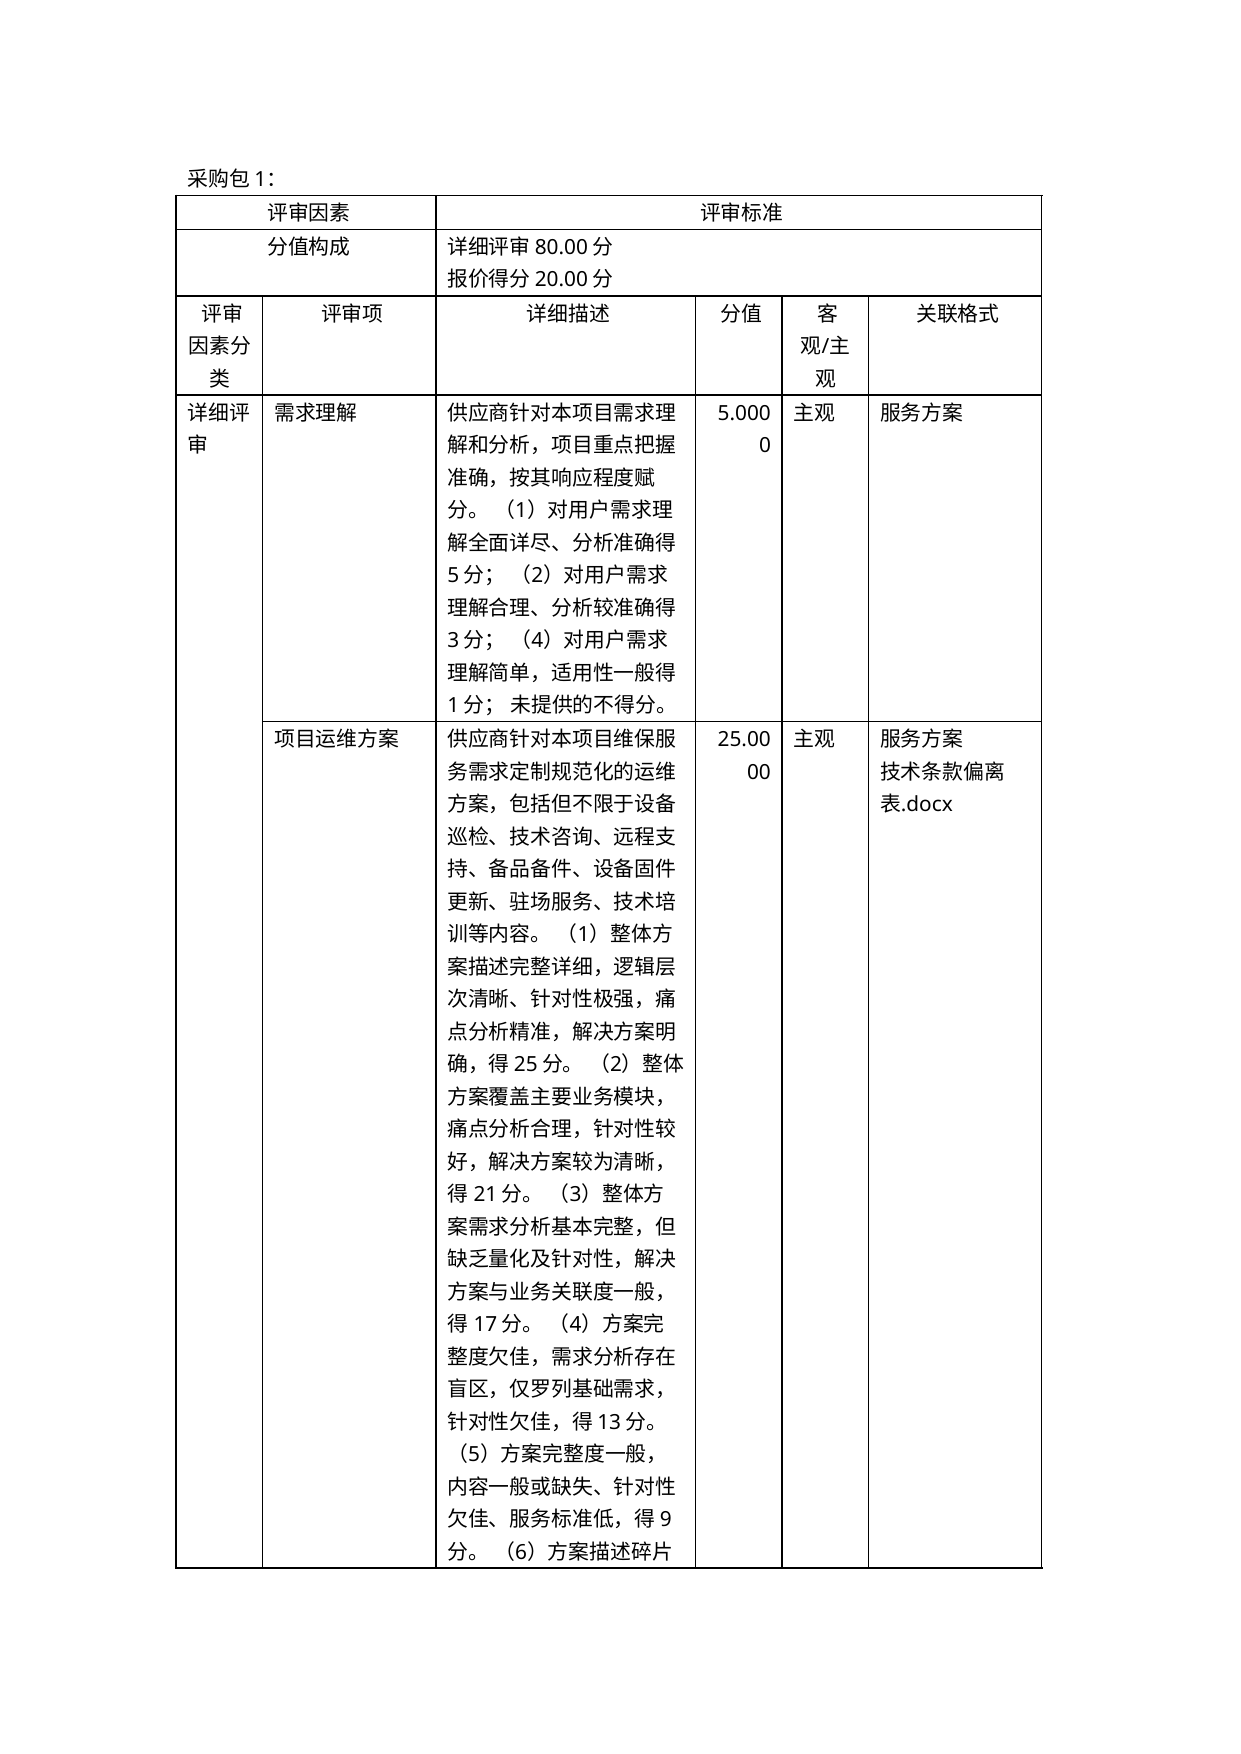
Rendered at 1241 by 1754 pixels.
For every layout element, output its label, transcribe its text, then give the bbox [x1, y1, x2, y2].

table_cell 项目运维方案 [263, 722, 435, 1567]
table_cell 主观 [783, 722, 868, 1567]
table_cell 服务方案 [869, 396, 1041, 721]
table_cell 主观 [783, 396, 868, 721]
table_cell 5.0000 [696, 396, 781, 721]
table_cell 详细描述 [437, 297, 695, 394]
table_cell 详细评审 [177, 396, 262, 1567]
table_cell 服务方案 技术条款偏离表.docx [869, 722, 1041, 1567]
table_cell 分值构成 [177, 230, 435, 295]
table_cell 分值 [696, 297, 781, 394]
table_cell 供应商针对本项目需求理解和分析，项目重点把握准确，按其响应程度赋分。 （1）对用户需求理解全面详尽、分析准确得5分； （2）对用户需求理解合理、分析较准确得3分； （4）对用户需求理解简单，适用性一般得1分； 未提供的不得分。 [437, 396, 695, 721]
table_header 评审标准 [437, 196, 1041, 228]
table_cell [437, 722, 695, 1567]
text 采购包1： [187, 162, 1053, 194]
table_cell 需求理解 [263, 396, 435, 721]
table_header 评审因素 [177, 196, 435, 228]
table_cell 客观/主观 [783, 297, 868, 394]
table_cell 评审因素分类 [177, 297, 262, 394]
table_cell 详细评审80.00分 报价得分20.00分 [437, 230, 1041, 295]
table_cell 25.0000 [696, 722, 781, 1567]
table_cell 评审项 [263, 297, 435, 394]
table_cell 关联格式 [869, 297, 1041, 394]
